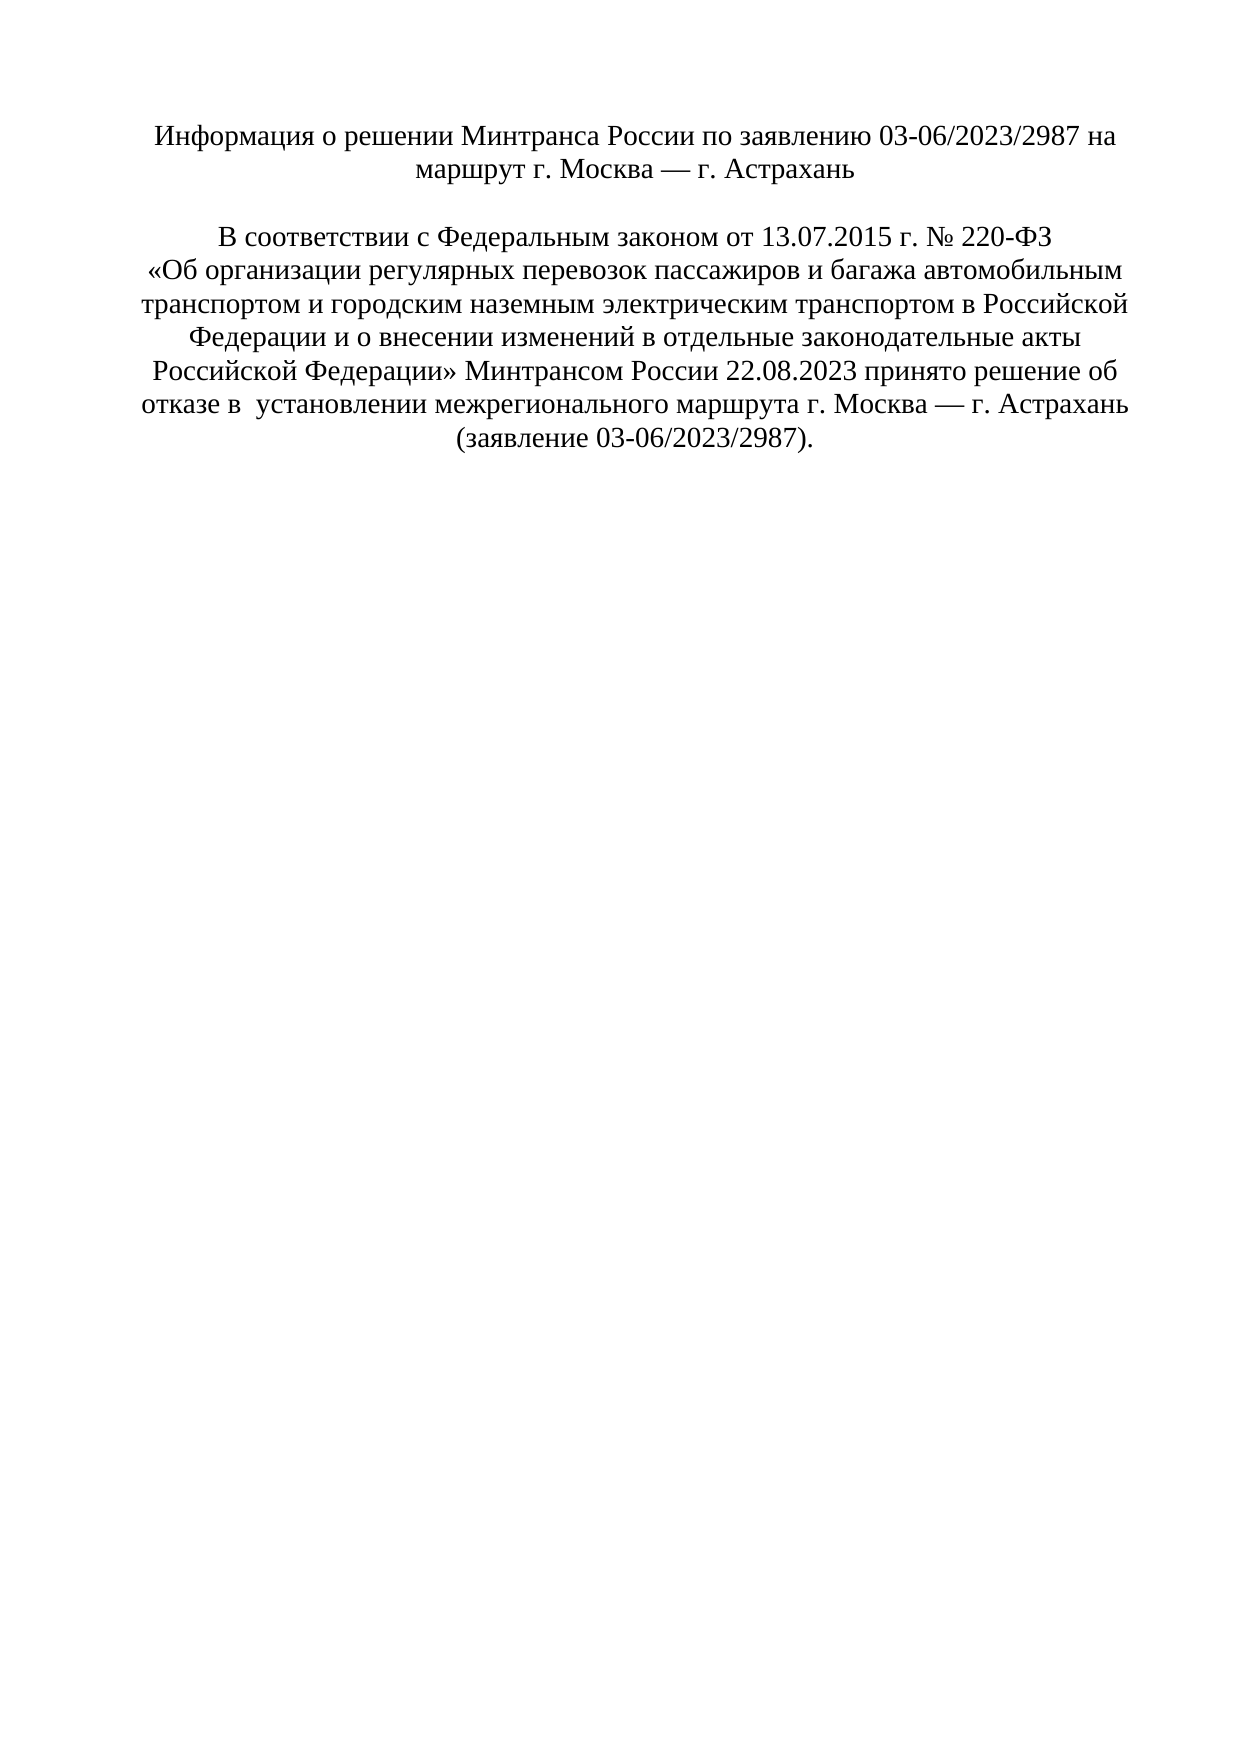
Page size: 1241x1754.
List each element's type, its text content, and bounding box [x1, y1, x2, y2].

text В соответствии с Федеральным законом от 13.07.2015 г. № 220-ФЗ «Об организации регулярных перевозок пассажиров и багажа автомобильным транспортом и городским наземным электрическим транспортом в Российской Федерации и о внесении изменений в отдельные законодательные акты Российской Федерации» Минтрансом России 22.08.2023 принято решение об отказе в установлении межрегионального маршрута г. Москва — г. Астрахань (заявление 03-06/2023/2987). [118, 219, 1152, 453]
text Информация о решении Минтранса России по заявлению 03-06/2023/2987 на маршрут г. Москва — г. Астрахань [118, 118, 1152, 185]
